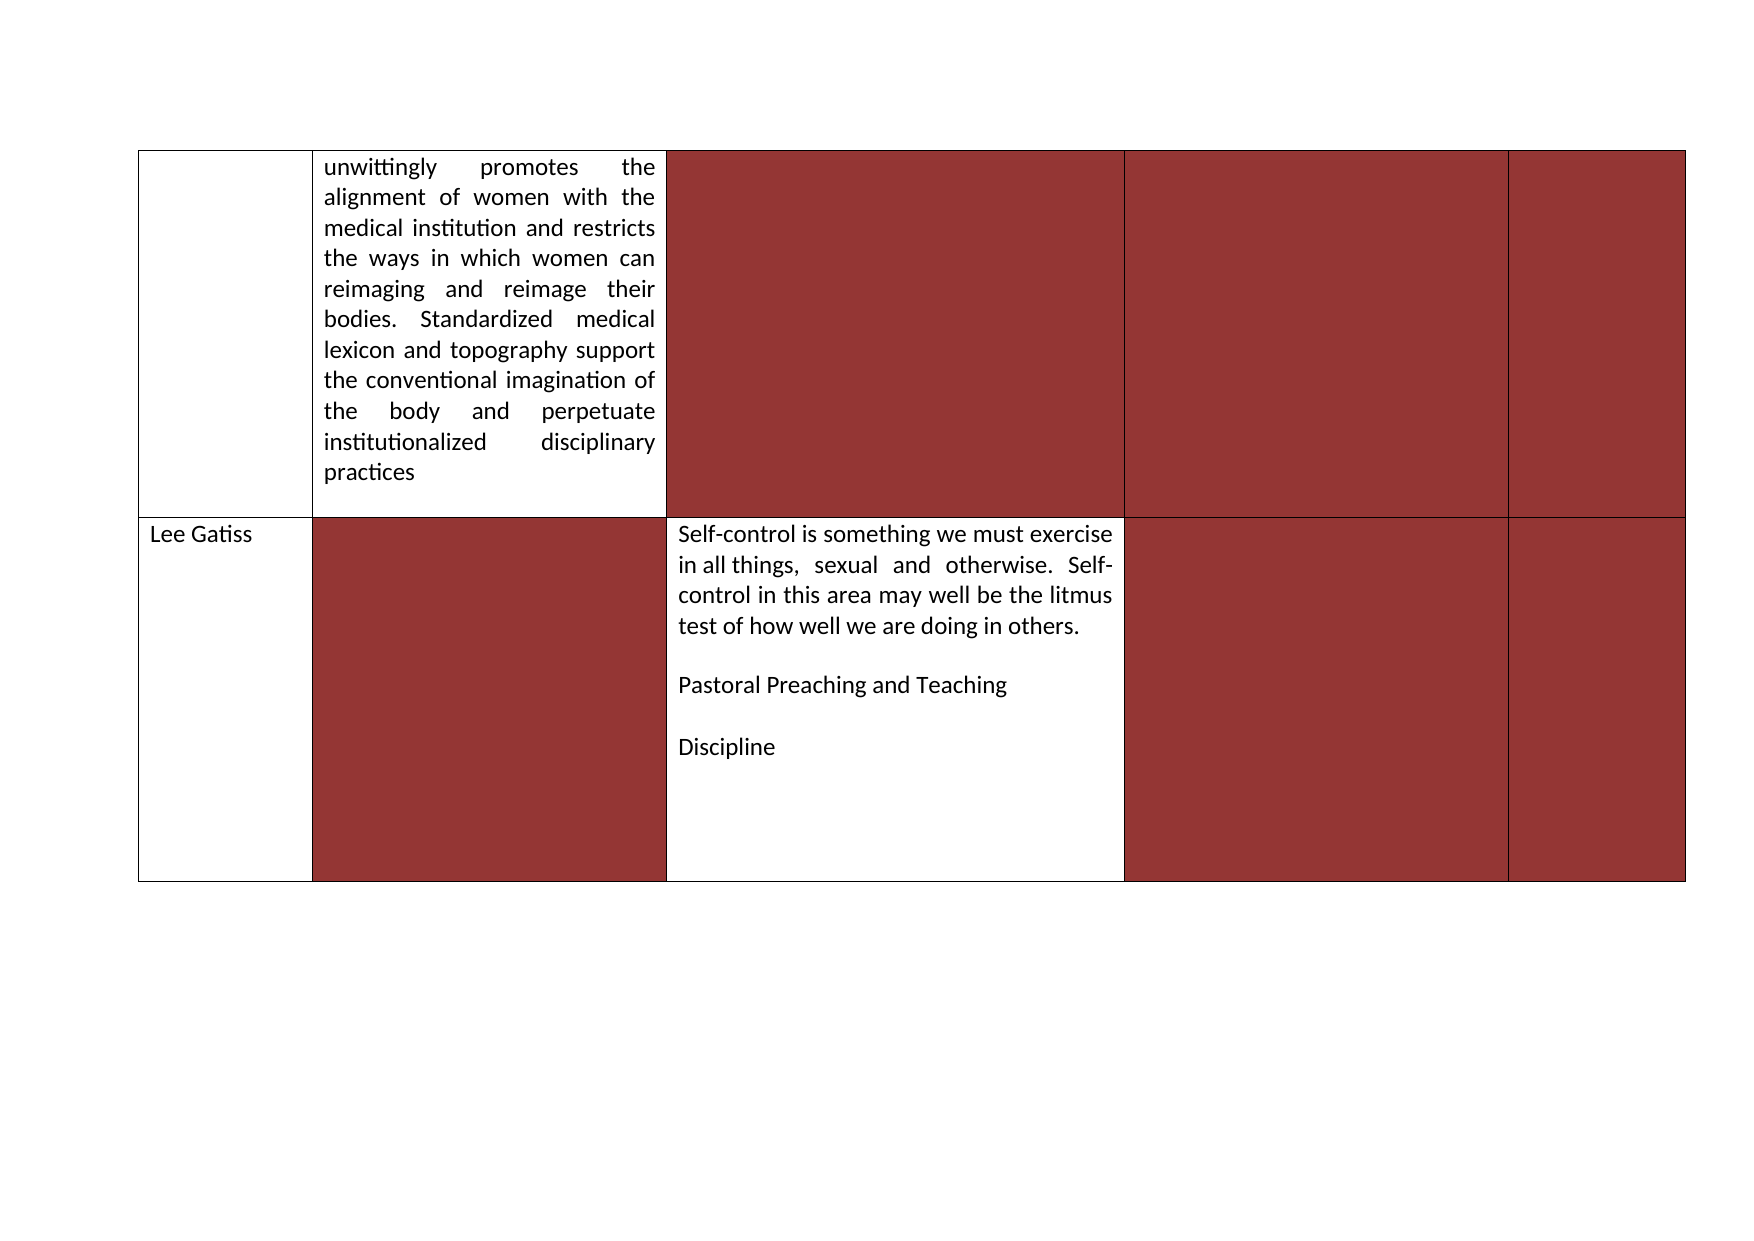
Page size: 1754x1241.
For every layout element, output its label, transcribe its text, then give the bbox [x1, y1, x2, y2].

table_cell Self-control is something we must exercise in all things, sexual and otherwise. Self-control in this area may well be the litmus test of how well we are doing in others. Pastoral Preaching and Teaching Discipline [667, 518, 1124, 881]
table_cell [313, 518, 666, 881]
table_cell Lee Gatiss [139, 518, 312, 881]
table_cell [1125, 518, 1508, 881]
table_cell [667, 151, 1124, 517]
table_cell [1509, 151, 1685, 517]
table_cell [139, 151, 312, 517]
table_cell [313, 151, 666, 517]
table_cell [1509, 518, 1685, 881]
table_cell [1125, 151, 1508, 517]
